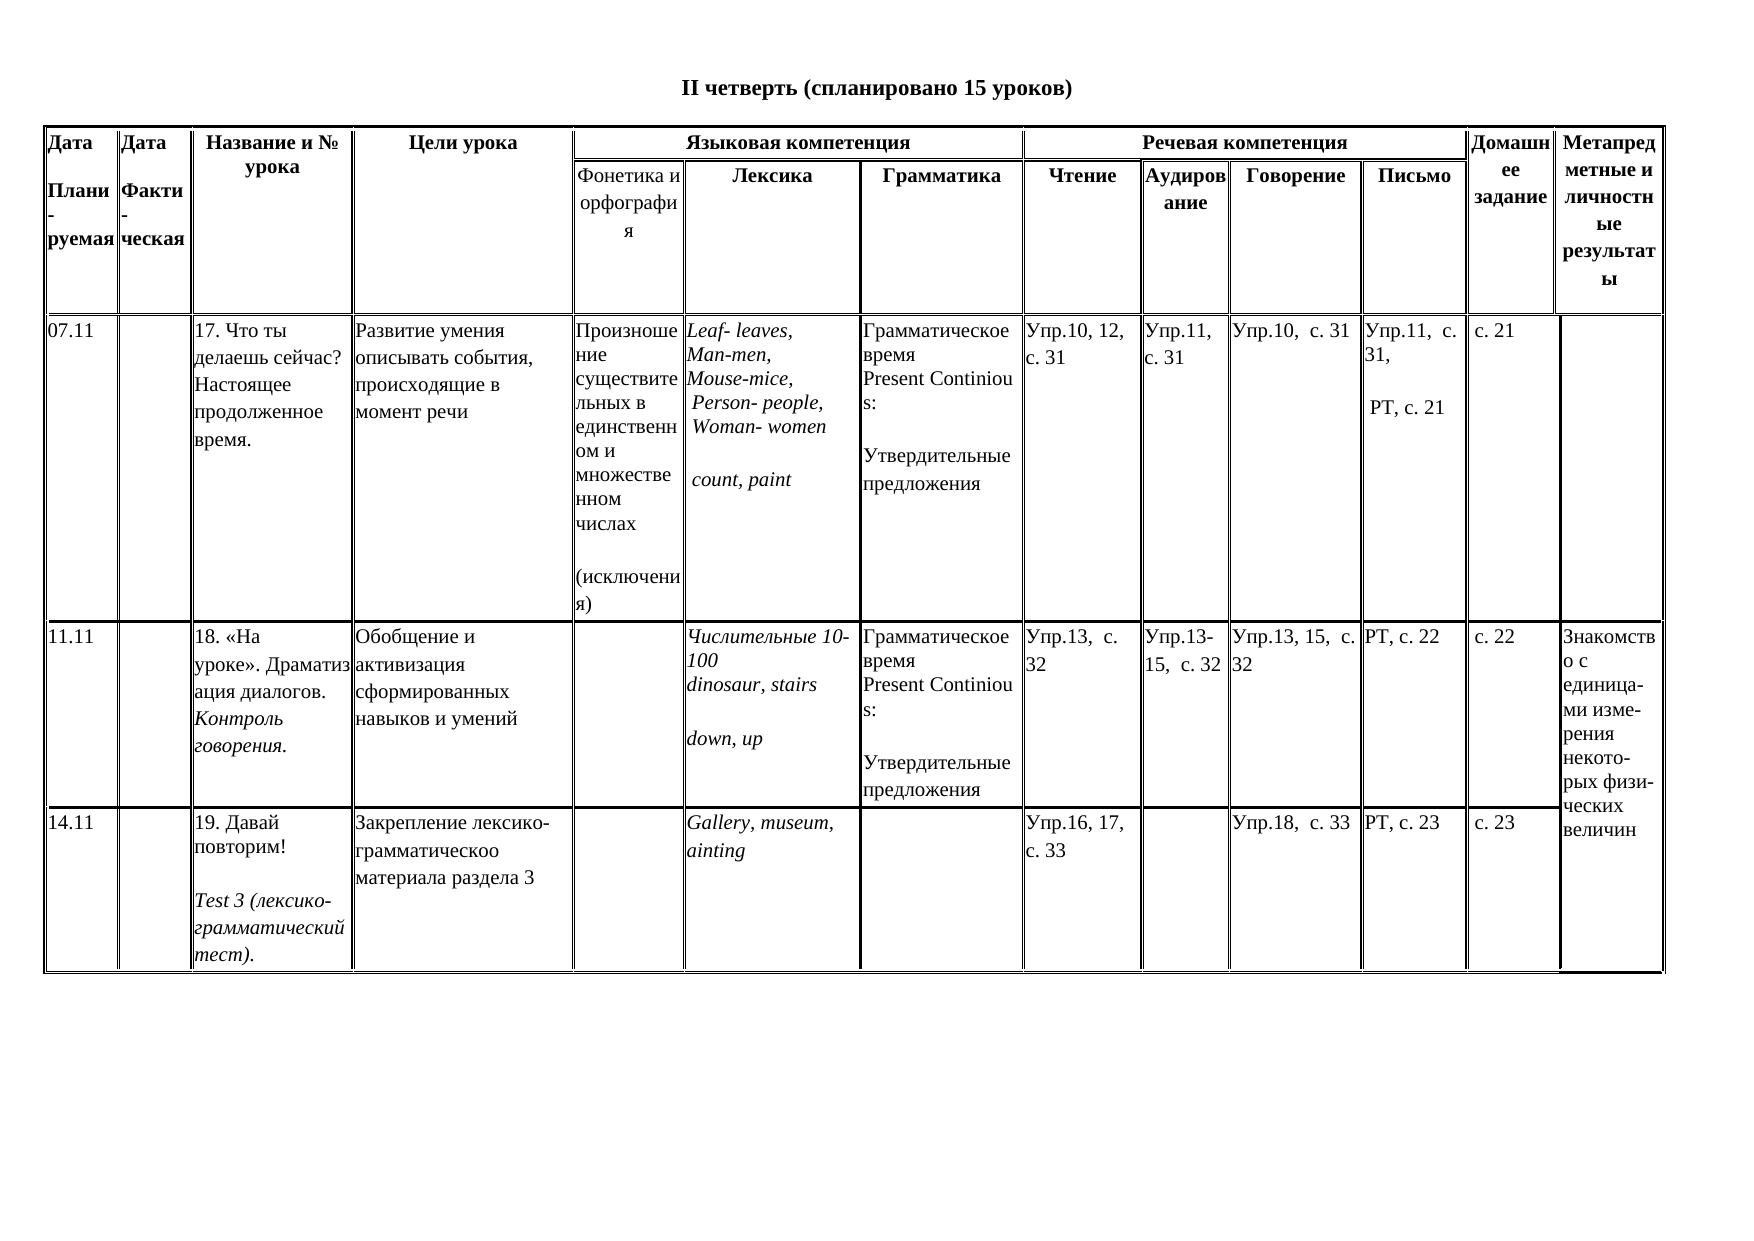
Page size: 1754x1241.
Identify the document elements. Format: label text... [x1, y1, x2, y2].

table_cell 17. Что ты делаешь сейчас? Настоящее продолженное время. [194, 316, 351, 619]
table_cell Упр.13, 15, с. 32 [1231, 623, 1360, 806]
table_cell РТ, с. 23 [1362, 808, 1467, 971]
table_cell Обобщение и активизация сформированных навыков и умений [355, 623, 572, 806]
table_cell Развитие умения описывать события, происходящие в момент речи [355, 316, 572, 619]
table_cell Leaf- leaves, Man-men, Mouse-mice, Person- people, Woman- women count, paint [686, 316, 859, 619]
table_header Цели урока [353, 128, 573, 313]
table_cell Упр.10, с. 31 [1231, 316, 1360, 619]
table_cell Упр.13-15, с. 32 [1144, 623, 1228, 806]
table_header Метапредметные и личностные результаты [1554, 127, 1662, 313]
table_cell Аудирование [1144, 162, 1228, 313]
table_cell Письмо [1364, 162, 1465, 313]
table_cell 18. «На уроке». Драматизация диалогов. Контроль говорения. [194, 623, 351, 806]
table_header Название и № урока [192, 128, 353, 313]
table_cell Числительные 10-100 dinosaur, stairs down, up [686, 623, 859, 806]
table_cell Упр.13, с. 32 [1025, 623, 1140, 806]
table_cell [575, 623, 683, 806]
table_cell 19. Давай повторим! Test 3 (лексико- грамматический тест). [192, 808, 353, 971]
table_header Языковая компетенция [573, 128, 1023, 158]
table_cell [120, 623, 190, 806]
table_cell Фонетика и орфография [575, 162, 683, 313]
table_cell Грамматическое время Present Continious: Утвердительные предложения [862, 623, 1022, 806]
table_cell Упр.10, 12, с. 31 [1025, 316, 1140, 619]
text II четверть (спланировано 15 уроков) [47, 74, 1707, 100]
table_cell Грамматическое время Present Continious: Утвердительные предложения [862, 316, 1022, 619]
table_cell с. 22 [1469, 623, 1559, 806]
table_header Речевая компетенция [1023, 128, 1467, 158]
table_cell Закрепление лексико-грамматическоо материала раздела 3 [353, 808, 573, 971]
table_cell [1142, 808, 1229, 971]
table_header Дата Плани-руемая [47, 128, 118, 313]
table_cell 14.11 [45, 806, 118, 971]
table_cell РТ, с. 22 [1364, 623, 1465, 806]
table_cell [119, 809, 192, 971]
table_cell Упр.16, 17, с. 33 [1023, 808, 1142, 971]
table_cell Упр.11, с. 31, РТ, с. 21 [1364, 316, 1465, 619]
table_cell Чтение [1025, 162, 1140, 313]
table_cell 11.11 [45, 620, 117, 806]
table_cell Лексика [686, 162, 859, 313]
table_cell Упр.18, с. 33 [1229, 806, 1362, 971]
table_cell с. 23 [1467, 808, 1561, 971]
table_cell Говорение [1231, 162, 1360, 313]
table_cell Упр.11, с. 31 [1144, 316, 1228, 619]
table_cell Знакомство с единица-ми изме-рения некото-рых физи-ческих величин [1561, 620, 1664, 971]
table_header Дата Факти-ческая [119, 128, 192, 313]
table_cell [861, 809, 1023, 971]
table_header Домашнее задание [1467, 128, 1554, 313]
table_cell с. 21 [1469, 316, 1559, 619]
table_cell Произношение существительных в единственном и множественном числах (исключения) [575, 316, 683, 619]
table_cell [573, 808, 684, 971]
table_cell 07.11 [47, 313, 117, 619]
table_cell Грамматика [862, 162, 1022, 313]
table_cell [1562, 313, 1663, 619]
table_cell Gallery, museum, ainting [684, 806, 861, 971]
table_cell [120, 316, 190, 619]
